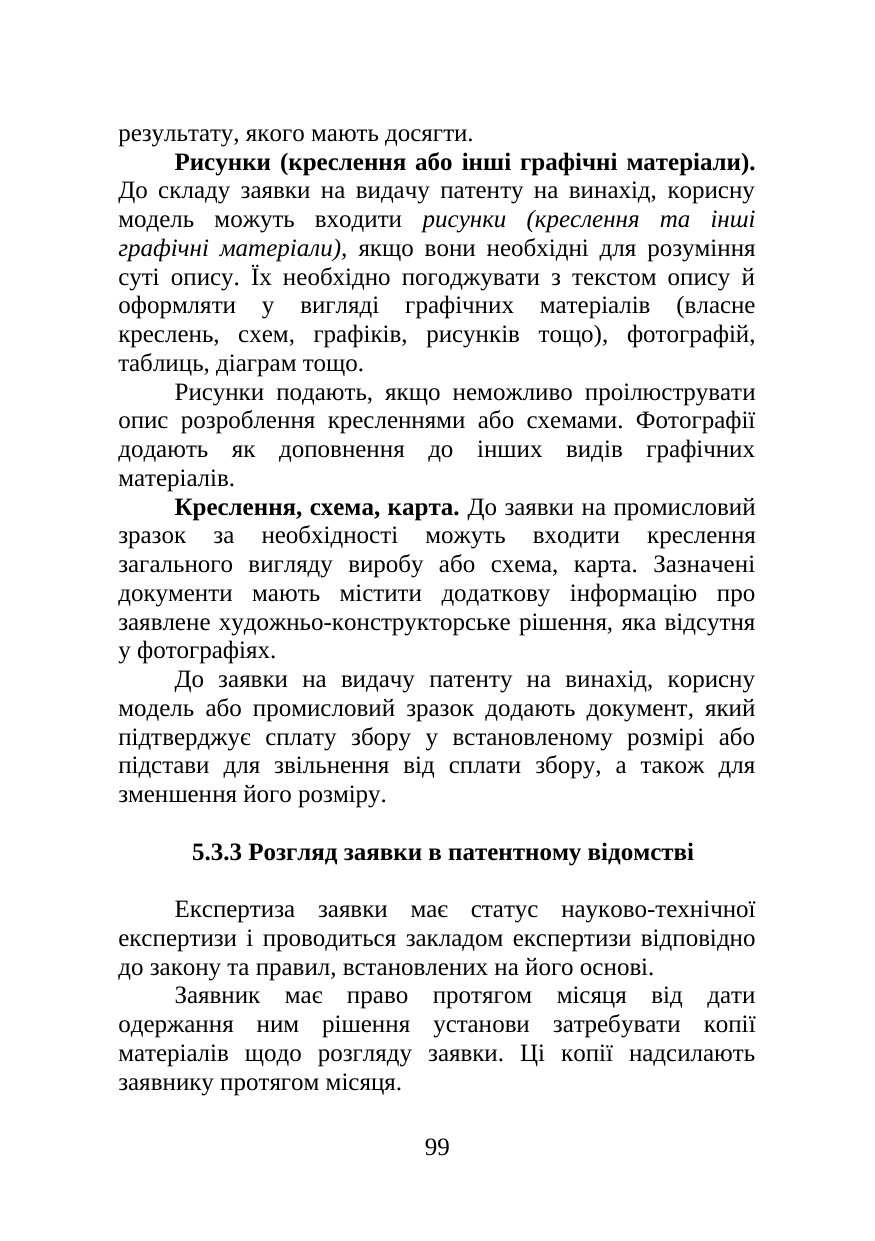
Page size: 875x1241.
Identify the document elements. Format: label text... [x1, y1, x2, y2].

text Рисунки подають, якщо неможливо проілюструвати опис розроблення кресленнями або схемами. Фотографії додають як доповнення до інших видів графічних матеріалів. [118, 377, 756, 492]
text Експертиза заявки має статус науково-технічної експертизи і проводиться закладом експертизи відповідно до закону та правил, встановлених на його основі. [118, 894, 756, 981]
subtitle 5.3.3 Розгляд заявки в патентному відомстві [118, 837, 756, 866]
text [118, 118, 756, 147]
text Заявник має право протягом місяця від дати одержання ним рішення установи затребувати копії матеріалів щодо розгляду заявки. Ці копії надсилають заявнику протягом місяця. [118, 981, 756, 1096]
text Креслення, схема, карта. До заявки на промисловий зразок за необхідності можуть входити креслення загального вигляду виробу або схема, карта. Зазначені документи мають містити додаткову інформацію про заявлене художньо-конструкторське рішення, яка відсутня у фотографіях. [118, 492, 756, 664]
text Рисунки (креслення або інші графічні матеріали). До складу заявки на видачу патенту на винахід, корисну модель можуть входити рисунки (креслення та інші графічні матеріали), якщо вони необхідні для розуміння суті опису. Їх необхідно погоджувати з текстом опису й оформляти у вигляді графічних матеріалів (власне креслень, схем, графіків, рисунків тощо), фотографій, таблиць, діаграм тощо. [118, 147, 756, 377]
text До заявки на видачу патенту на винахід, корисну модель або промисловий зразок додають документ, який підтверджує сплату збору у встановленому розмірі або підстави для звільнення від сплати збору, а також для зменшення його розміру. [118, 664, 756, 808]
